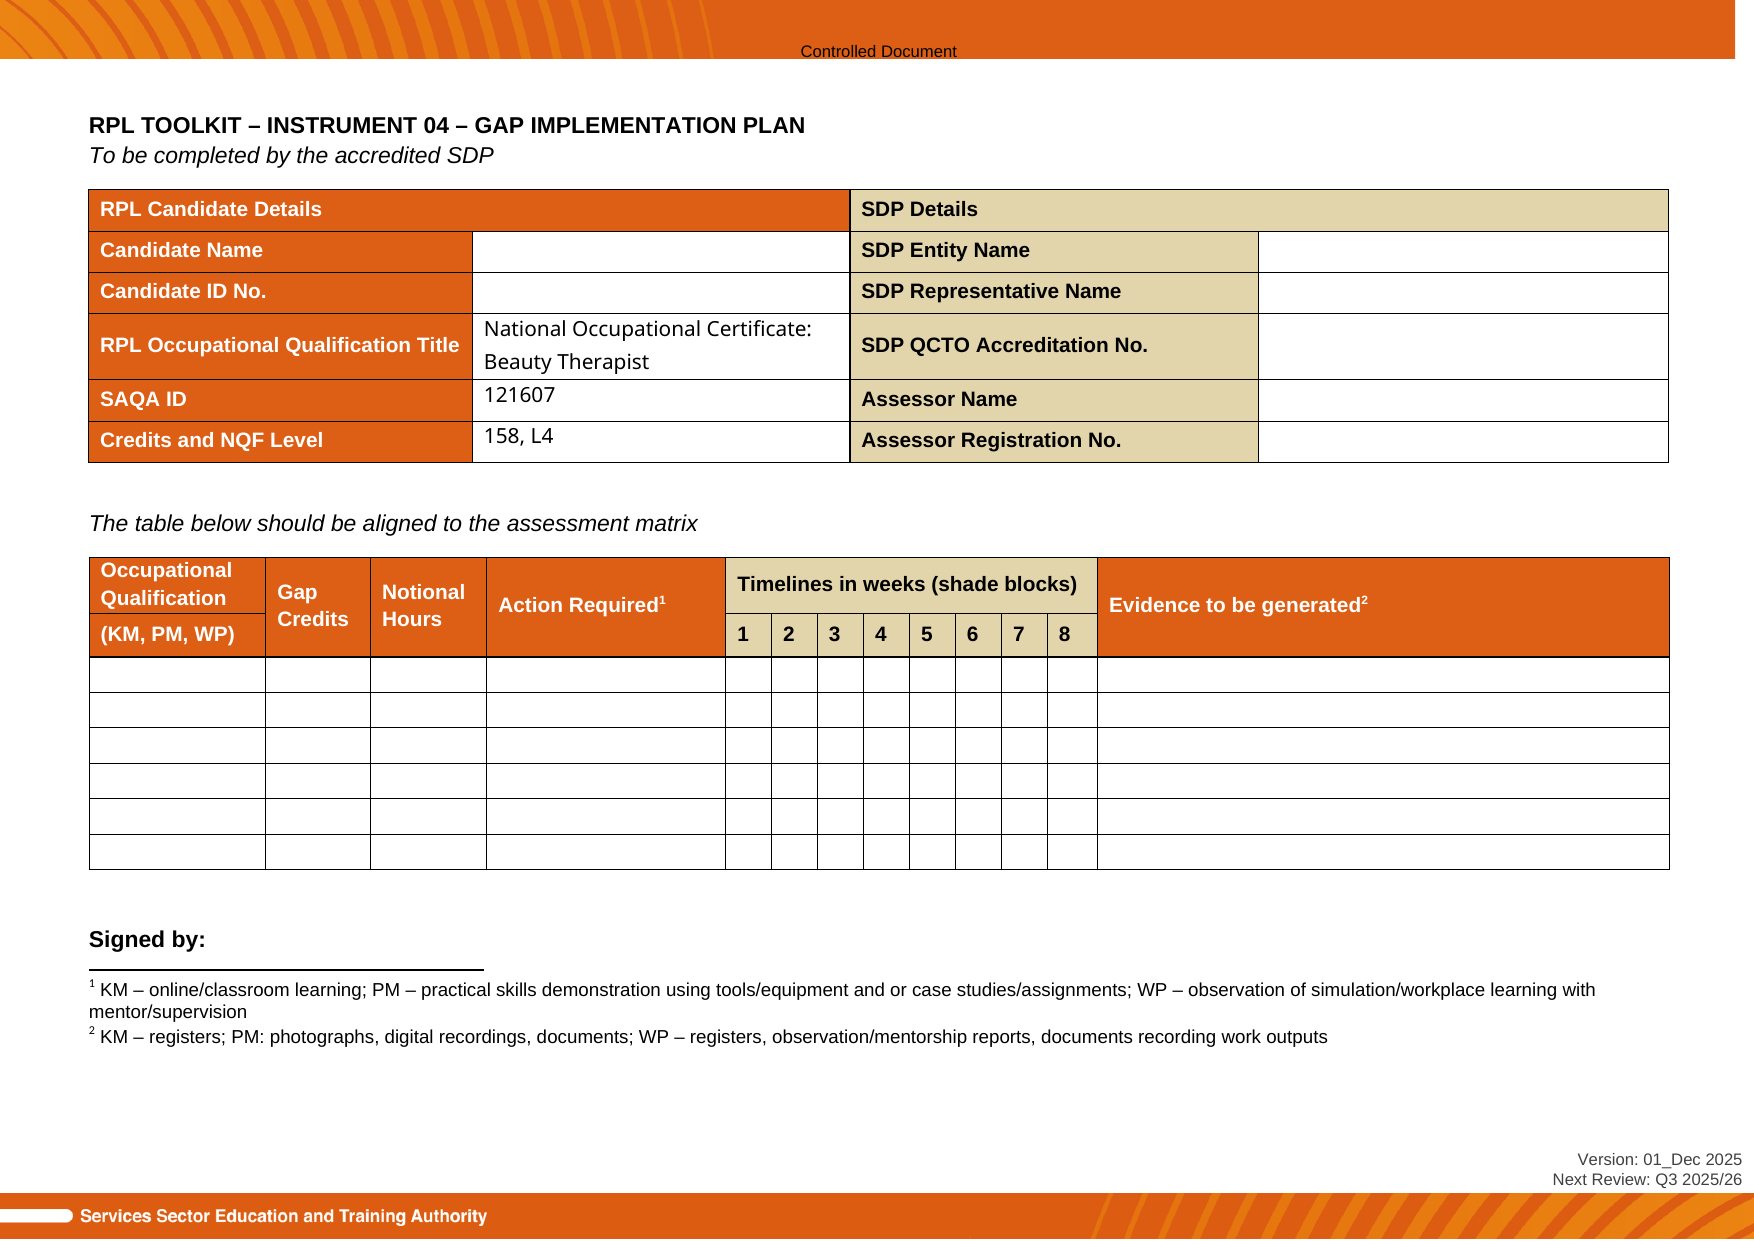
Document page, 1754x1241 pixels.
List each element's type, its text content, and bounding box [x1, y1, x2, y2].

table_cell [1002, 835, 1047, 869]
table_header SDP Details [851, 190, 1668, 231]
table_cell [726, 764, 771, 798]
table_cell [266, 764, 370, 798]
table_cell [1048, 728, 1097, 763]
table_header Occupational Qualification [90, 558, 265, 613]
table_cell [956, 658, 1001, 692]
table_cell [266, 835, 370, 869]
table_cell [1002, 693, 1047, 727]
table_cell [90, 764, 265, 798]
table_cell [1048, 835, 1097, 869]
table_cell [266, 799, 370, 833]
table_cell [818, 728, 863, 763]
table_cell [910, 764, 955, 798]
table_cell [473, 273, 849, 313]
table_cell [910, 835, 955, 869]
table_cell [371, 728, 486, 763]
table_cell [266, 693, 370, 727]
table_cell Assessor Name [851, 380, 1258, 421]
table_cell [1259, 314, 1668, 379]
table_cell (KM, PM, WP) [90, 614, 265, 656]
table_cell [910, 799, 955, 833]
table_cell [487, 728, 725, 763]
table_cell 3 [818, 614, 863, 656]
table_cell 5 [910, 614, 955, 656]
table_cell [90, 693, 265, 727]
text RPL TOOLKIT – INSTRUMENT 04 – GAP IMPLEMENTATION PLAN [89, 112, 1668, 138]
table_cell [956, 835, 1001, 869]
table_header RPL Candidate Details [89, 190, 849, 231]
table_cell SDP Representative Name [851, 273, 1258, 313]
table_cell [1048, 764, 1097, 798]
table_cell [487, 799, 725, 833]
table_cell [818, 835, 863, 869]
table_cell [1002, 764, 1047, 798]
table_cell [1098, 764, 1669, 798]
table_cell [1002, 799, 1047, 833]
table_cell [864, 658, 909, 692]
table_cell [1259, 380, 1668, 421]
table_cell [371, 835, 486, 869]
text To be completed by the accredited SDP [89, 142, 1727, 169]
table_cell [1098, 728, 1669, 763]
table_cell [910, 728, 955, 763]
table_cell [1002, 728, 1047, 763]
table_cell [956, 799, 1001, 833]
table_cell [1048, 799, 1097, 833]
text Signed by: [89, 926, 1668, 952]
table_cell [772, 728, 817, 763]
table_cell [772, 693, 817, 727]
table_cell [371, 799, 486, 833]
table_cell Credits and NQF Level [89, 422, 472, 462]
table_cell Candidate Name [89, 232, 472, 272]
picture [0, 1193, 1754, 1239]
table_cell [864, 728, 909, 763]
table_cell [90, 658, 265, 692]
table_cell [371, 693, 486, 727]
table_cell 158, L4 [473, 422, 849, 462]
table_cell [726, 799, 771, 833]
table_cell [487, 764, 725, 798]
table_cell [1098, 835, 1669, 869]
table_cell 121607 [473, 380, 849, 421]
table_cell [1259, 273, 1668, 313]
table_cell RPL Occupational Qualification Title [89, 314, 472, 379]
table_cell [772, 835, 817, 869]
table_cell [371, 658, 486, 692]
table_cell [818, 764, 863, 798]
table_cell [487, 658, 725, 692]
table_cell [864, 799, 909, 833]
table_cell Assessor Registration No. [851, 422, 1258, 462]
table_cell National Occupational Certificate: Beauty Therapist [473, 314, 849, 379]
table_cell [487, 835, 725, 869]
table_cell 8 [1048, 614, 1097, 656]
table_cell [910, 658, 955, 692]
table_cell [371, 764, 486, 798]
table_cell [956, 764, 1001, 798]
table_cell [90, 799, 265, 833]
table_cell [1259, 232, 1668, 272]
table_cell [818, 693, 863, 727]
table_cell [1098, 658, 1669, 692]
table_cell [1098, 799, 1669, 833]
table_header Evidence to be generated [1098, 558, 1669, 656]
table_cell SDP Entity Name [851, 232, 1258, 272]
table_cell [726, 693, 771, 727]
table_cell [818, 658, 863, 692]
table_cell [90, 835, 265, 869]
table_cell 2 [772, 614, 817, 656]
table_cell [266, 658, 370, 692]
table_cell [1002, 658, 1047, 692]
table_cell [473, 232, 849, 272]
table_cell [487, 693, 725, 727]
table_cell [1259, 422, 1668, 462]
table_cell [956, 693, 1001, 727]
table_cell [772, 658, 817, 692]
picture [0, 0, 1736, 59]
table_cell 7 [1002, 614, 1047, 656]
table_cell 4 [864, 614, 909, 656]
table_header Action Required [487, 558, 725, 656]
table_cell [1098, 693, 1669, 727]
table_cell [1048, 658, 1097, 692]
table_cell [772, 764, 817, 798]
table_cell [864, 693, 909, 727]
table_cell [726, 728, 771, 763]
table_cell [910, 693, 955, 727]
table_cell 6 [956, 614, 1001, 656]
table_cell [90, 728, 265, 763]
table_cell [726, 658, 771, 692]
table_cell SAQA ID [89, 380, 472, 421]
table_cell 1 [726, 614, 771, 656]
table_cell [726, 835, 771, 869]
table_cell Candidate ID No. [89, 273, 472, 313]
table_cell [266, 728, 370, 763]
table_cell [864, 764, 909, 798]
text The table below should be aligned to the assessment matrix [89, 510, 1727, 536]
table_cell [864, 835, 909, 869]
table_cell [818, 799, 863, 833]
table_cell [1048, 693, 1097, 727]
table_cell [956, 728, 1001, 763]
table_cell SDP QCTO Accreditation No. [851, 314, 1258, 379]
table_header Gap Credits [266, 558, 370, 656]
table_header Timelines in weeks (shade blocks) [726, 558, 1097, 613]
table_cell [772, 799, 817, 833]
table_header Notional Hours [371, 558, 486, 656]
